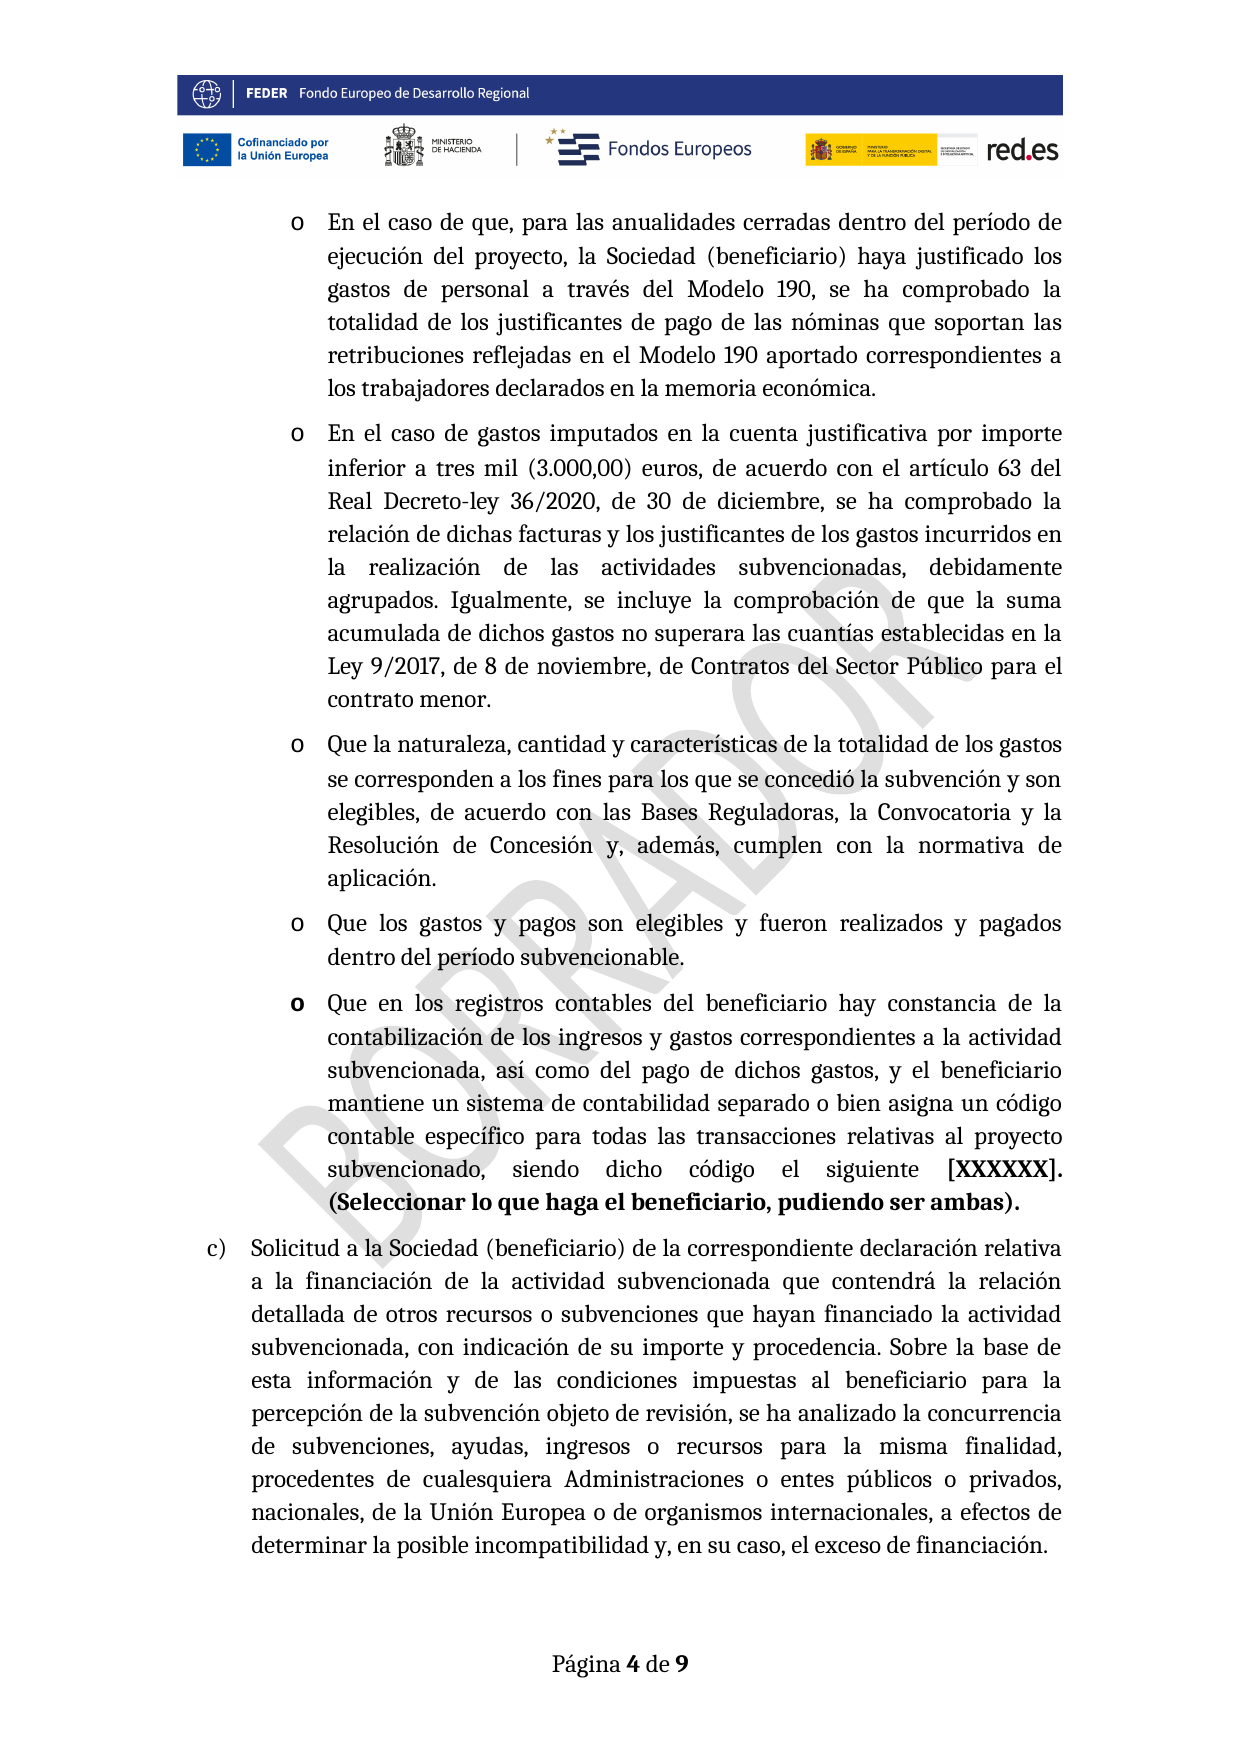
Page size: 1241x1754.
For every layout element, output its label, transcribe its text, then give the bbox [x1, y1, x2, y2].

list Que en los registros contables del beneficiario hay constancia de la contabilización de los ingresos y gastos correspondientes a la actividad subvencionada, así como del pago de dichos gastos, y el beneficiario mantiene un sistema de contabilidad separado o bien asigna un código contable específico para todas las transacciones relativas al proyecto subvencionado, siendo dicho código el siguiente [XXXXXX]. (Seleccionar lo que haga el beneficiario, pudiendo ser ambas). [290, 989, 1063, 1217]
list Solicitud a la Sociedad (beneficiario) de la correspondiente declaración relativa a la financiación de la actividad subvencionada que contendrá la relación detallada de otros recursos o subvenciones que hayan financiado la actividad subvencionada, con indicación de su importe y procedencia. Sobre la base de esta información y de las condiciones impuestas al beneficiario para la percepción de la subvención objeto de revisión, se ha analizado la concurrencia de subvenciones, ayudas, ingresos o recursos para la misma finalidad, procedentes de cualesquiera Administraciones o entes públicos o privados, nacionales, de la Unión Europea o de organismos internacionales, a efectos de determinar la posible incompatibilidad y, en su caso, el exceso de financiación. [207, 1234, 1063, 1560]
list Que la naturaleza, cantidad y características de la totalidad de los gastos se corresponden a los fines para los que se concedió la subvención y son elegibles, de acuerdo con las Bases Reguladoras, la Convocatoria y la Resolución de Concesión y, además, cumplen con la normativa de aplicación. [290, 730, 1063, 892]
picture [177, 75, 1063, 179]
list En el caso de gastos imputados en la cuenta justificativa por importe inferior a tres mil (3.000,00) euros, de acuerdo con el artículo 63 del Real Decreto-ley 36/2020, de 30 de diciembre, se ha comprobado la relación de dichas facturas y los justificantes de los gastos incurridos en la realización de las actividades subvencionadas, debidamente agrupados. Igualmente, se incluye la comprobación de que la suma acumulada de dichos gastos no superara las cuantías establecidas en la Ley 9/2017, de 8 de noviembre, de Contratos del Sector Público para el contrato menor. [290, 419, 1063, 713]
list Que los gastos y pagos son elegibles y fueron realizados y pagados dentro del período subvencionable. [290, 909, 1063, 972]
list En el caso de que, para las anualidades cerradas dentro del período de ejecución del proyecto, la Sociedad (beneficiario) haya justificado los gastos de personal a través del Modelo 190, se ha comprobado la totalidad de los justificantes de pago de las nóminas que soportan las retribuciones reflejadas en el Modelo 190 aportado correspondientes a los trabajadores declarados en la memoria económica. [290, 207, 1063, 402]
